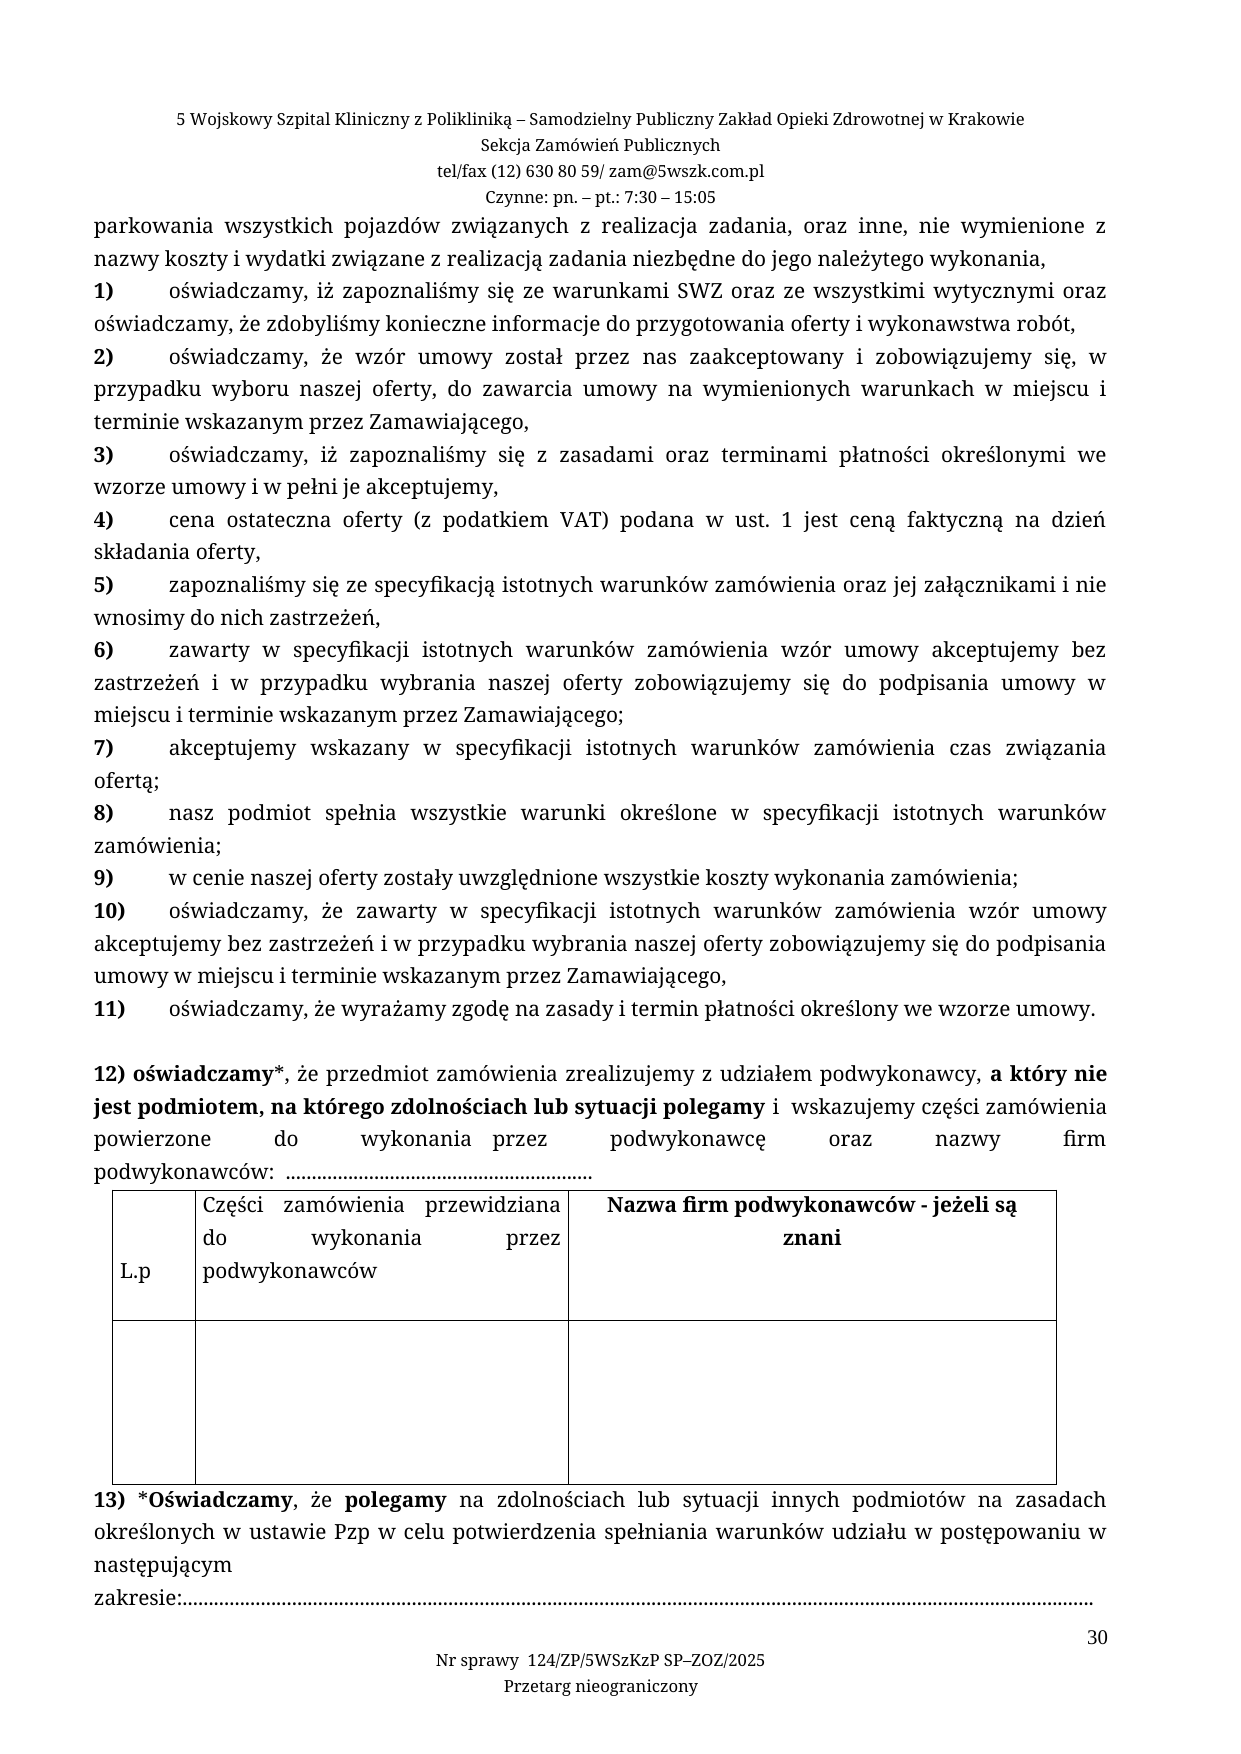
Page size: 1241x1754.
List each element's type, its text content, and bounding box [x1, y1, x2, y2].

table_cell [196, 1321, 568, 1484]
list akceptujemy wskazany w specyfikacji istotnych warunków zamówienia czas związania ofertą; [94, 733, 1107, 794]
list oświadczamy, że wyrażamy zgodę na zasady i termin płatności określony we wzorze umowy. [94, 994, 1107, 1022]
list oświadczamy, iż zapoznaliśmy się ze warunkami SWZ oraz ze wszystkimi wytycznymi oraz oświadczamy, że zdobyliśmy konieczne informacje do przygotowania oferty i wykonawstwa robót, [94, 277, 1107, 338]
list w cenie naszej oferty zostały uwzględnione wszystkie koszty wykonania zamówienia; [94, 863, 1107, 892]
table_cell [113, 1321, 195, 1484]
table_cell [569, 1321, 1056, 1484]
table_header Części zamówienia przewidziana do wykonania przez podwykonawców [196, 1191, 568, 1320]
list oświadczamy, że wzór umowy został przez nas zaakceptowany i zobowiązujemy się, w przypadku wyboru naszej oferty, do zawarcia umowy na wymienionych warunkach w miejscu i terminie wskazanym przez Zamawiającego, [94, 342, 1107, 436]
list oświadczamy, że zawarty w specyfikacji istotnych warunków zamówienia wzór umowy akceptujemy bez zastrzeżeń i w przypadku wybrania naszej oferty zobowiązujemy się do podpisania umowy w miejscu i terminie wskazanym przez Zamawiającego, [94, 896, 1107, 990]
list cena ostateczna oferty (z podatkiem VAT) podana w ust. 1 jest ceną faktyczną na dzień składania oferty, [94, 505, 1107, 566]
text 12) oświadczamy*, że przedmiot zamówienia zrealizujemy z udziałem podwykonawcy, a który nie jest podmiotem, na którego zdolnościach lub sytuacji polegamy i wskazujemy części zamówienia powierzone do wykonania przez podwykonawcę oraz nazwy firm podwykonawców: ........................................................... [94, 1059, 1107, 1185]
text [94, 211, 1107, 272]
list oświadczamy, iż zapoznaliśmy się z zasadami oraz terminami płatności określonymi we wzorze umowy i w pełni je akceptujemy, [94, 440, 1107, 501]
table_header Nazwa firm podwykonawców - jeżeli są znani [569, 1191, 1056, 1320]
list zapoznaliśmy się ze specyfikacją istotnych warunków zamówienia oraz jej załącznikami i nie wnosimy do nich zastrzeżeń, [94, 570, 1107, 631]
text 13) *Oświadczamy, że polegamy na zdolnościach lub sytuacji innych podmiotów na zasadach określonych w ustawie Pzp w celu potwierdzenia spełniania warunków udziału w postępowaniu w następującym zakresie:............................................................................................................................................................................... [94, 1485, 1107, 1611]
table_header L.p [113, 1191, 195, 1320]
list zawarty w specyfikacji istotnych warunków zamówienia wzór umowy akceptujemy bez zastrzeżeń i w przypadku wybrania naszej oferty zobowiązujemy się do podpisania umowy w miejscu i terminie wskazanym przez Zamawiającego; [94, 635, 1107, 729]
list nasz podmiot spełnia wszystkie warunki określone w specyfikacji istotnych warunków zamówienia; [94, 798, 1107, 859]
